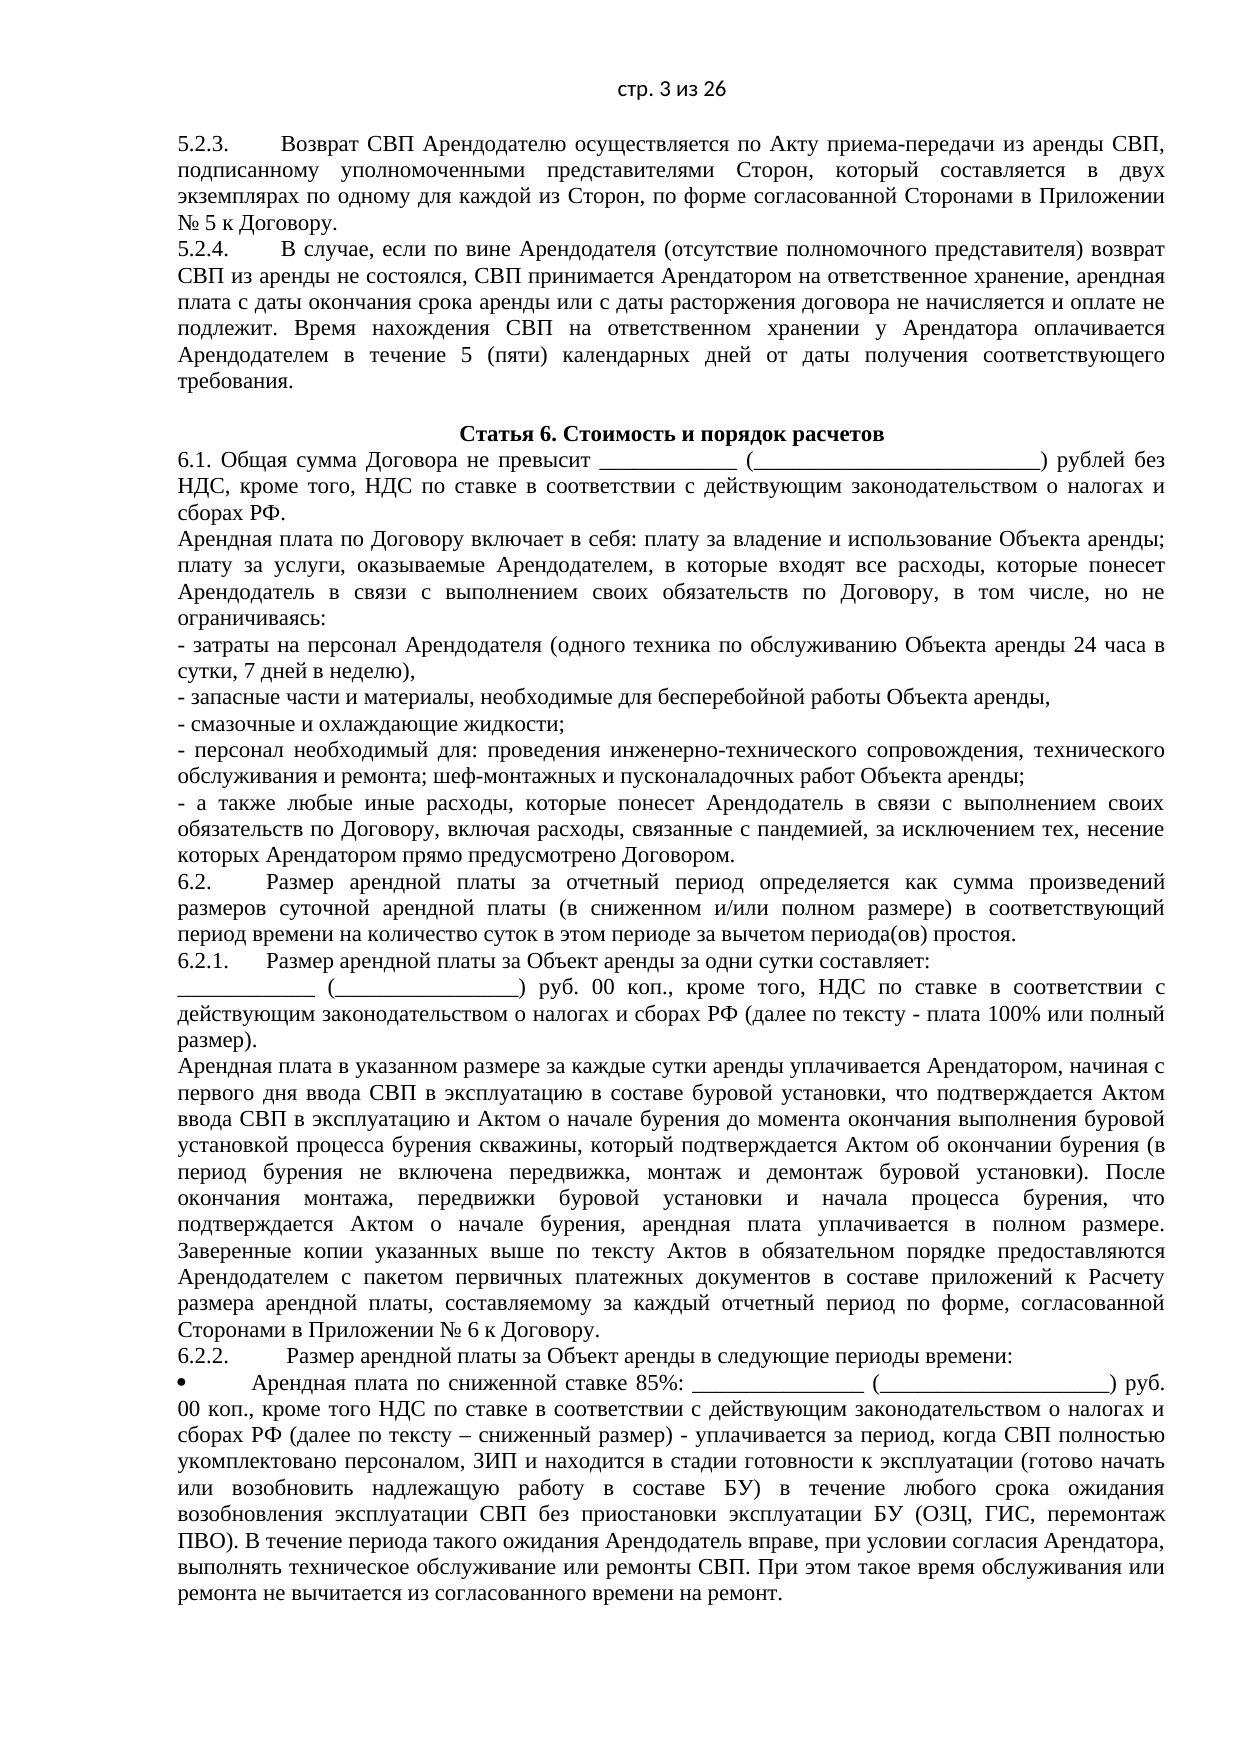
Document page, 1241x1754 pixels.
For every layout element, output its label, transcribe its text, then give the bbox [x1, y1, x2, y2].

list Возврат СВП Арендодателю осуществляется по Акту приема-передачи из аренды СВП, подписанному уполномоченными представителями Сторон, который составляется в двух экземплярах по одному для каждой из Сторон, по форме согласованной Сторонами в Приложении № 5 к Договору. [177, 130, 1167, 235]
list Размер арендной платы за Объект аренды за одни сутки составляет: [177, 947, 1167, 973]
text - запасные части и материалы, необходимые для бесперебойной работы Объекта аренды, [177, 683, 1167, 710]
text Арендная плата по Договору включает в себя: плату за владение и использование Объекта аренды; плату за услуги, оказываемые Арендодателем, в которые входят все расходы, которые понесет Арендодатель в связи с выполнением своих обязательств по Договору, в том числе, но не ограничиваясь: [177, 525, 1167, 631]
text Статья 6. Стоимость и порядок расчетов [177, 420, 1167, 446]
text - а также любые иные расходы, которые понесет Арендодатель в связи с выполнением своих обязательств по Договору, включая расходы, связанные с пандемией, за исключением тех, несение которых Арендатором прямо предусмотрено Договором. [177, 789, 1167, 868]
text 6.1. Общая сумма Договора не превысит ____________ (_________________________) рублей без НДС, кроме того, НДС по ставке в соответствии с действующим законодательством о налогах и сборах РФ. [177, 446, 1167, 525]
text - смазочные и охлаждающие жидкости; [177, 710, 1167, 736]
text - персонал необходимый для: проведения инженерно-технического сопровождения, технического обслуживания и ремонта; шеф-монтажных и пусконаладочных работ Объекта аренды; [177, 736, 1167, 789]
text - затраты на персонал Арендодателя (одного техника по обслуживанию Объекта аренды 24 часа в сутки, 7 дней в неделю), [177, 631, 1167, 683]
list Арендная плата по сниженной ставке 85%: _______________ (____________________) руб. 00 коп., кроме того НДС по ставке в соответствии с действующим законодательством о налогах и сборах РФ (далее по тексту – сниженный размер) - уплачивается за период, когда СВП полностью укомплектовано персоналом, ЗИП и находится в стадии готовности к эксплуатации (готово начать или возобновить надлежащую работу в составе БУ) в течение любого срока ожидания возобновления эксплуатации СВП без приостановки эксплуатации БУ (ОЗЦ, ГИС, перемонтаж ПВО). В течение периода такого ожидания Арендодатель вправе, при условии согласия Арендатора, выполнять техническое обслуживание или ремонты СВП. При этом такое время обслуживания или ремонта не вычитается из согласованного времени на ремонт. [177, 1368, 1167, 1606]
text Арендная плата в указанном размере за каждые сутки аренды уплачивается Арендатором, начиная с первого дня ввода СВП в эксплуатацию в составе буровой установки, что подтверждается Актом ввода СВП в эксплуатацию и Актом о начале бурения до момента окончания выполнения буровой установкой процесса бурения скважины, который подтверждается Актом об окончании бурения (в период бурения не включена передвижка, монтаж и демонтаж буровой установки). После окончания монтажа, передвижки буровой установки и начала процесса бурения, что подтверждается Актом о начале бурения, арендная плата уплачивается в полном размере. Заверенные копии указанных выше по тексту Актов в обязательном порядке предоставляются Арендодателем с пакетом первичных платежных документов в составе приложений к Расчету размера арендной платы, составляемому за каждый отчетный период по форме, согласованной Сторонами в Приложении № 6 к Договору. [177, 1052, 1167, 1342]
list Размер арендной платы за Объект аренды в следующие периоды времени: [177, 1342, 1167, 1368]
text ____________ (________________) руб. 00 коп., кроме того, НДС по ставке в соответствии с действующим законодательством о налогах и сборах РФ (далее по тексту - плата 100% или полный размер). [177, 973, 1167, 1052]
list Размер арендной платы за отчетный период определяется как сумма произведений размеров суточной арендной платы (в сниженном и/или полном размере) в соответствующий период времени на количество суток в этом периоде за вычетом периода(ов) простоя. [177, 868, 1167, 947]
list В случае, если по вине Арендодателя (отсутствие полномочного представителя) возврат СВП из аренды не состоялся, СВП принимается Арендатором на ответственное хранение, арендная плата с даты окончания срока аренды или с даты расторжения договора не начисляется и оплате не подлежит. Время нахождения СВП на ответственном хранении у Арендатора оплачивается Арендодателем в течение 5 (пяти) календарных дней от даты получения соответствующего требования. [177, 235, 1167, 393]
